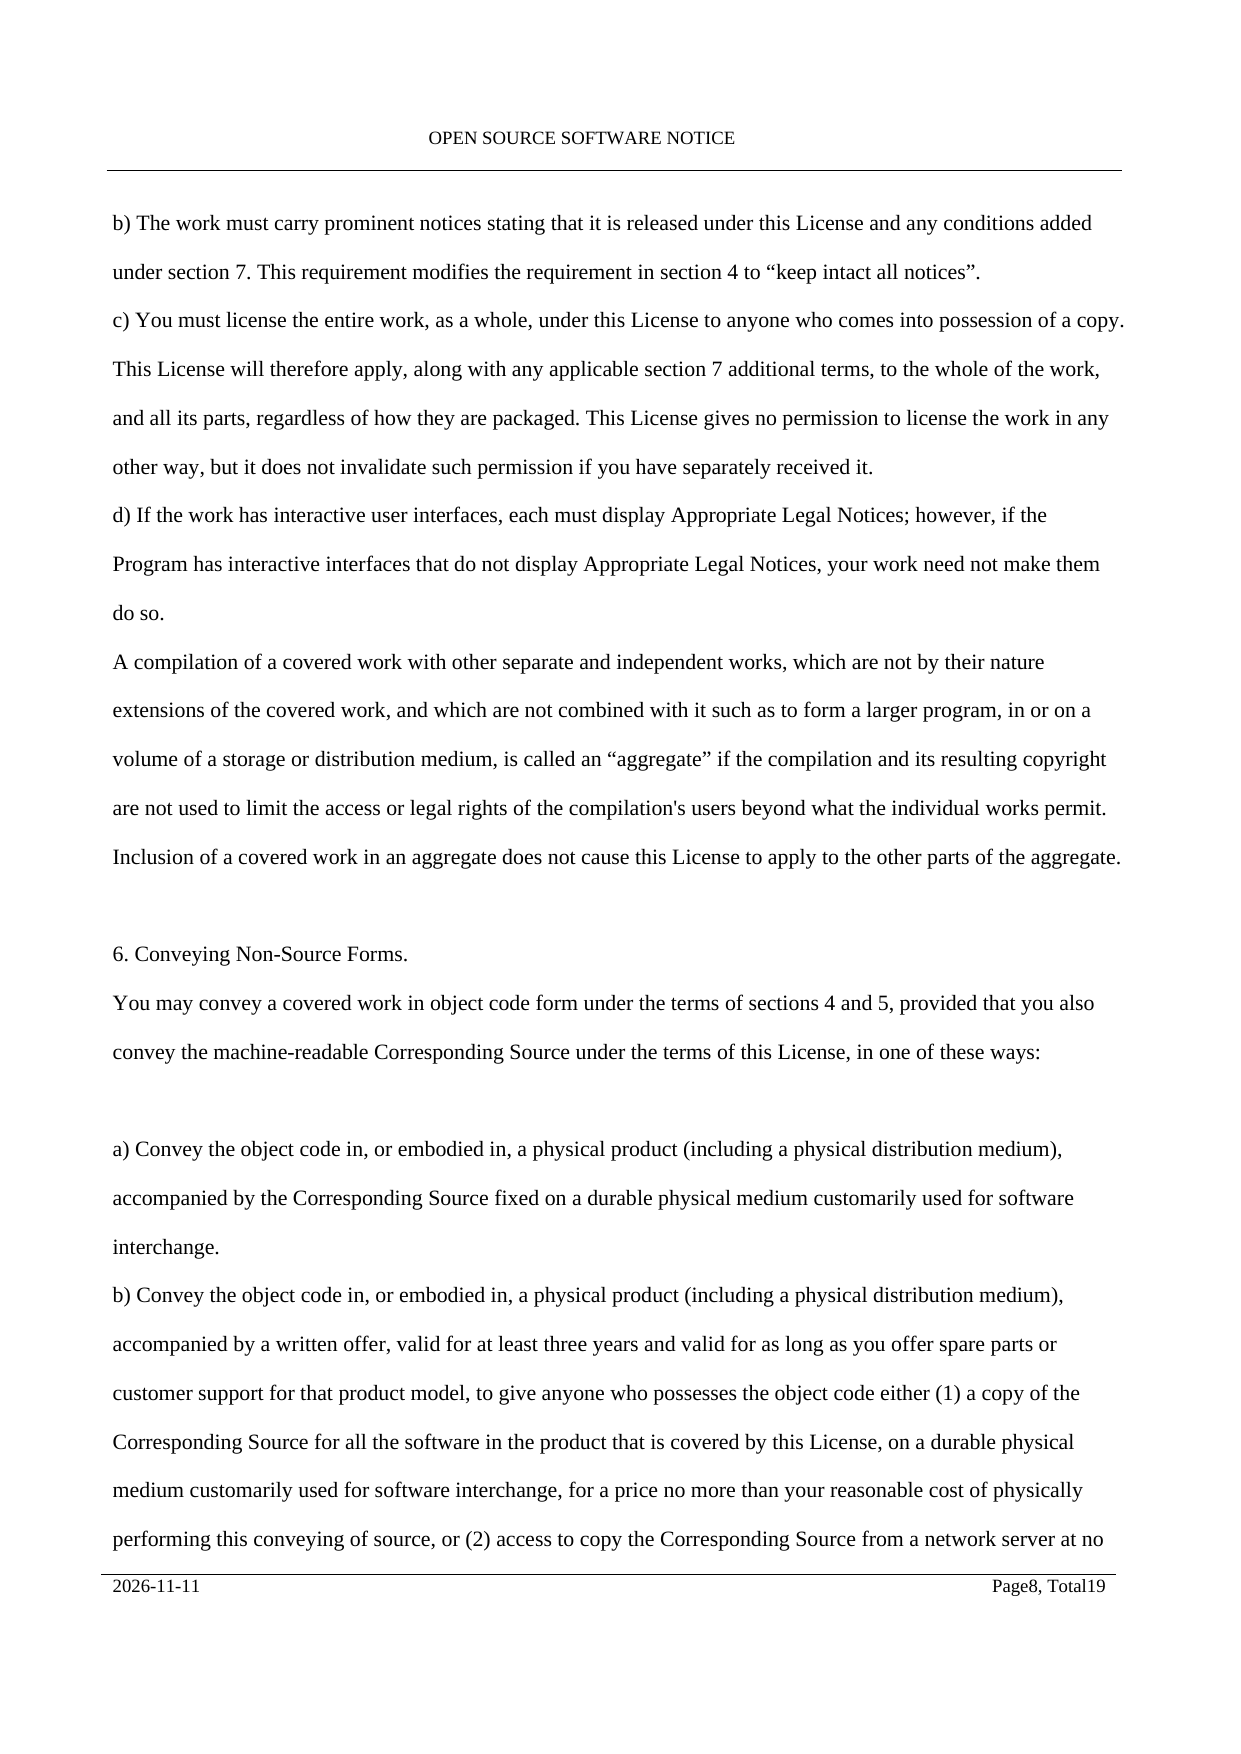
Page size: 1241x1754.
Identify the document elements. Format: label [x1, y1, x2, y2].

text [112, 206, 1128, 1555]
